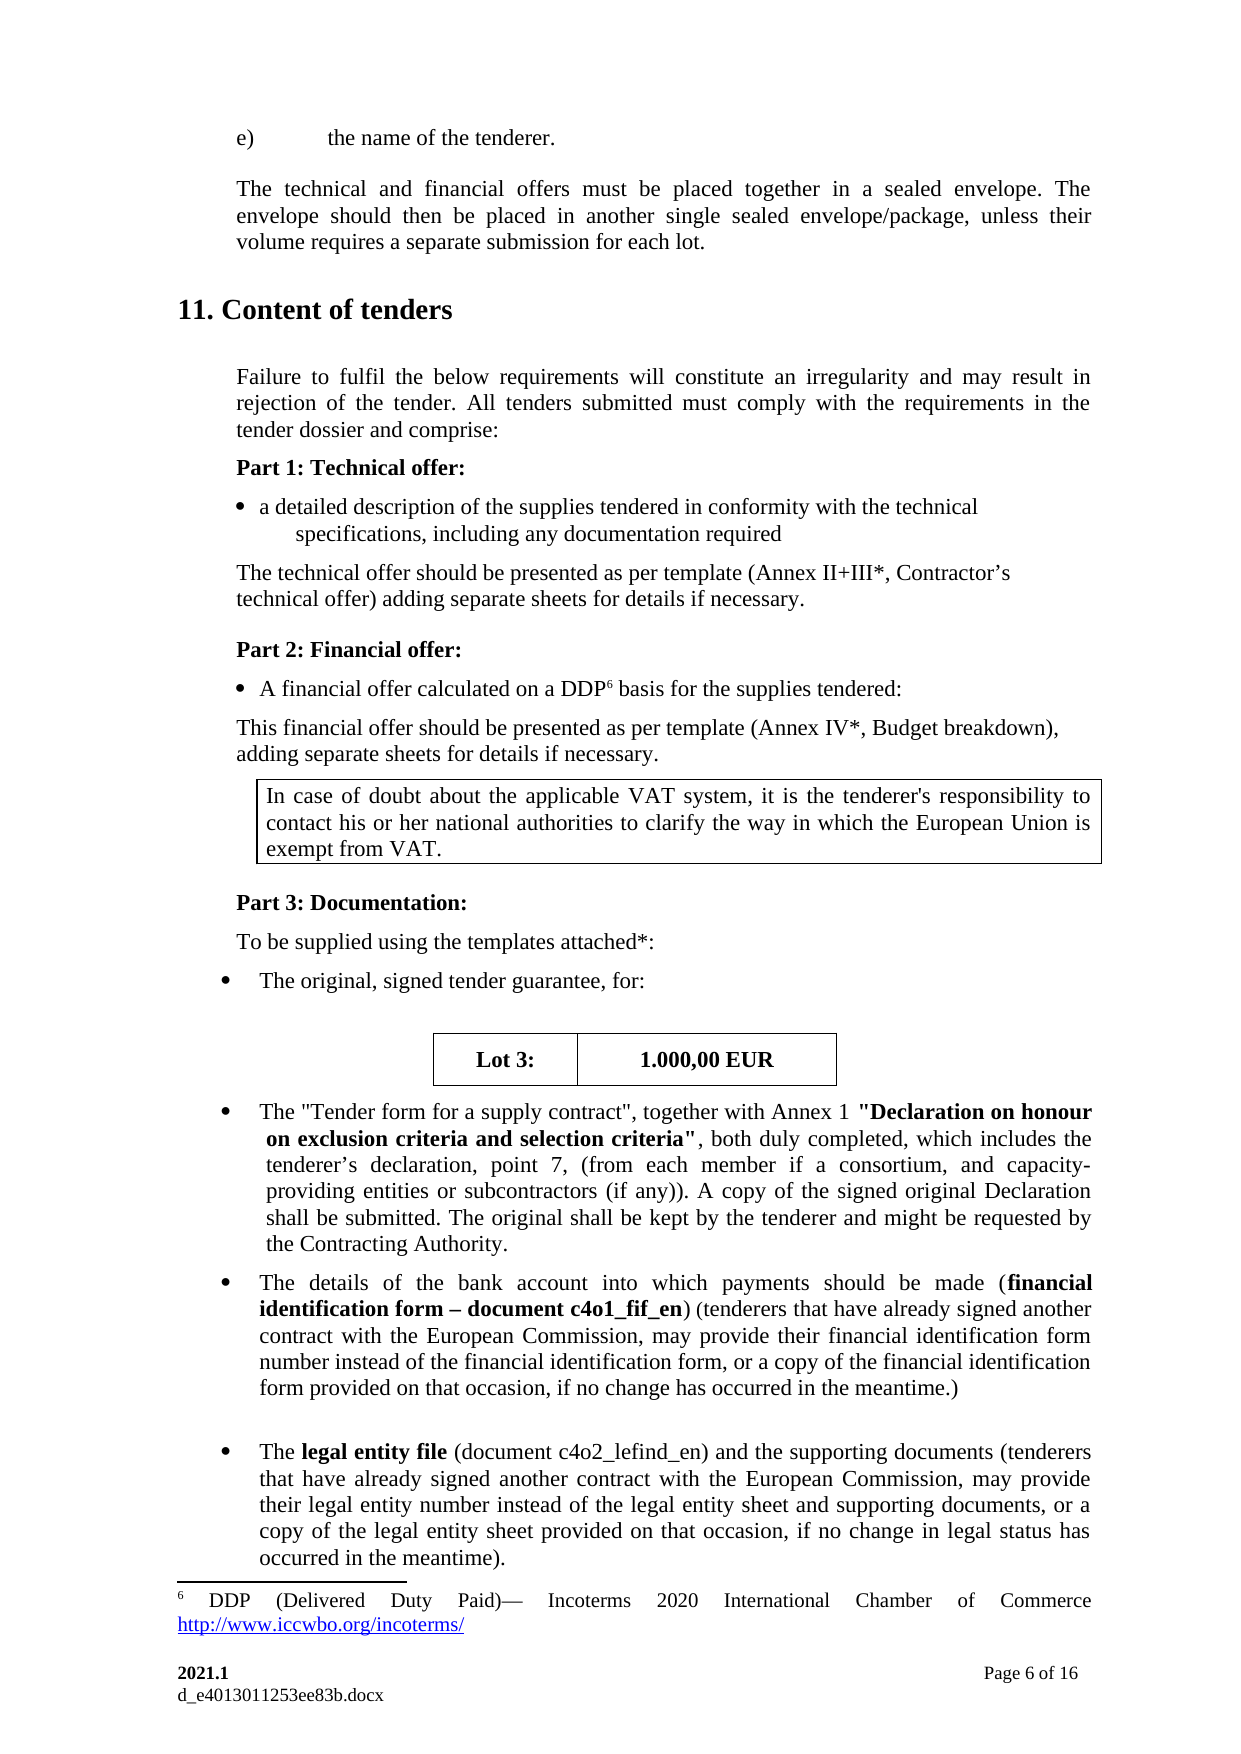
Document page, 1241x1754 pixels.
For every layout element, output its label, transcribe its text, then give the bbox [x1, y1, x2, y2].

list The details of the bank account into which payments should be made (financial identification form – document c4o1_fif_en) (tenderers that have already signed another contract with the European Commission, may provide their financial identification form number instead of the financial identification form, or a copy of the financial identification form provided on that occasion, if no change has occurred in the meantime.) [222, 1269, 1092, 1401]
table_header 1.000,00 EUR [578, 1034, 836, 1085]
subtitle The technical and financial offers must be placed together in a sealed envelope. The envelope should then be placed in another single sealed envelope/package, unless their volume requires a separate submission for each lot. [236, 175, 1092, 254]
text This financial offer should be presented as per template (Annex IV*, Budget breakdown), adding separate sheets for details if necessary. [236, 714, 1092, 767]
table_header Lot 3: [434, 1034, 577, 1085]
subtitle 11. Content of tenders [177, 292, 1092, 325]
subtitle e) the name of the tenderer. [236, 124, 1092, 150]
subtitle a detailed description of the supplies tendered in conformity with the technical specifications, including any documentation required [236, 493, 1092, 546]
list The legal entity file (document c4o2_lefind_en) and the supporting documents (tenderers that have already signed another contract with the European Commission, may provide their legal entity number instead of the legal entity sheet and supporting documents, or a copy of the legal entity sheet provided on that occasion, if no change in legal status has occurred in the meantime). [222, 1438, 1092, 1570]
text To be supplied using the templates attached*: [236, 928, 1092, 955]
text Part 3: Documentation: [236, 889, 1092, 916]
text Failure to fulfil the below requirements will constitute an irregularity and may result in rejection of the tender. All tenders submitted must comply with the requirements in the tender dossier and comprise: [236, 363, 1092, 442]
list The "Tender form for a supply contract", together with Annex 1 "Declaration on honour on exclusion criteria and selection criteria", both duly completed, which includes the tenderer’s declaration, point 7, (from each member if a consortium, and capacity-providing entities or subcontractors (if any)). A copy of the signed original Declaration shall be submitted. The original shall be kept by the tenderer and might be requested by the Contracting Authority. [222, 1098, 1092, 1256]
list The original, signed tender guarantee, for: [222, 967, 1092, 993]
subtitle A financial offer calculated on a DDP basis for the supplies tendered: [236, 675, 1092, 701]
text Part 2: Financial offer: [236, 636, 1092, 663]
text Part 1: Technical offer: [236, 454, 1092, 481]
text The technical offer should be presented as per template (Annex II+III*, Contractor’s technical offer) adding separate sheets for details if necessary. [236, 558, 1092, 611]
text In case of doubt about the applicable VAT system, it is the tenderer's responsibility to contact his or her national authorities to clarify the way in which the European Union is exempt from VAT. [258, 780, 1101, 863]
